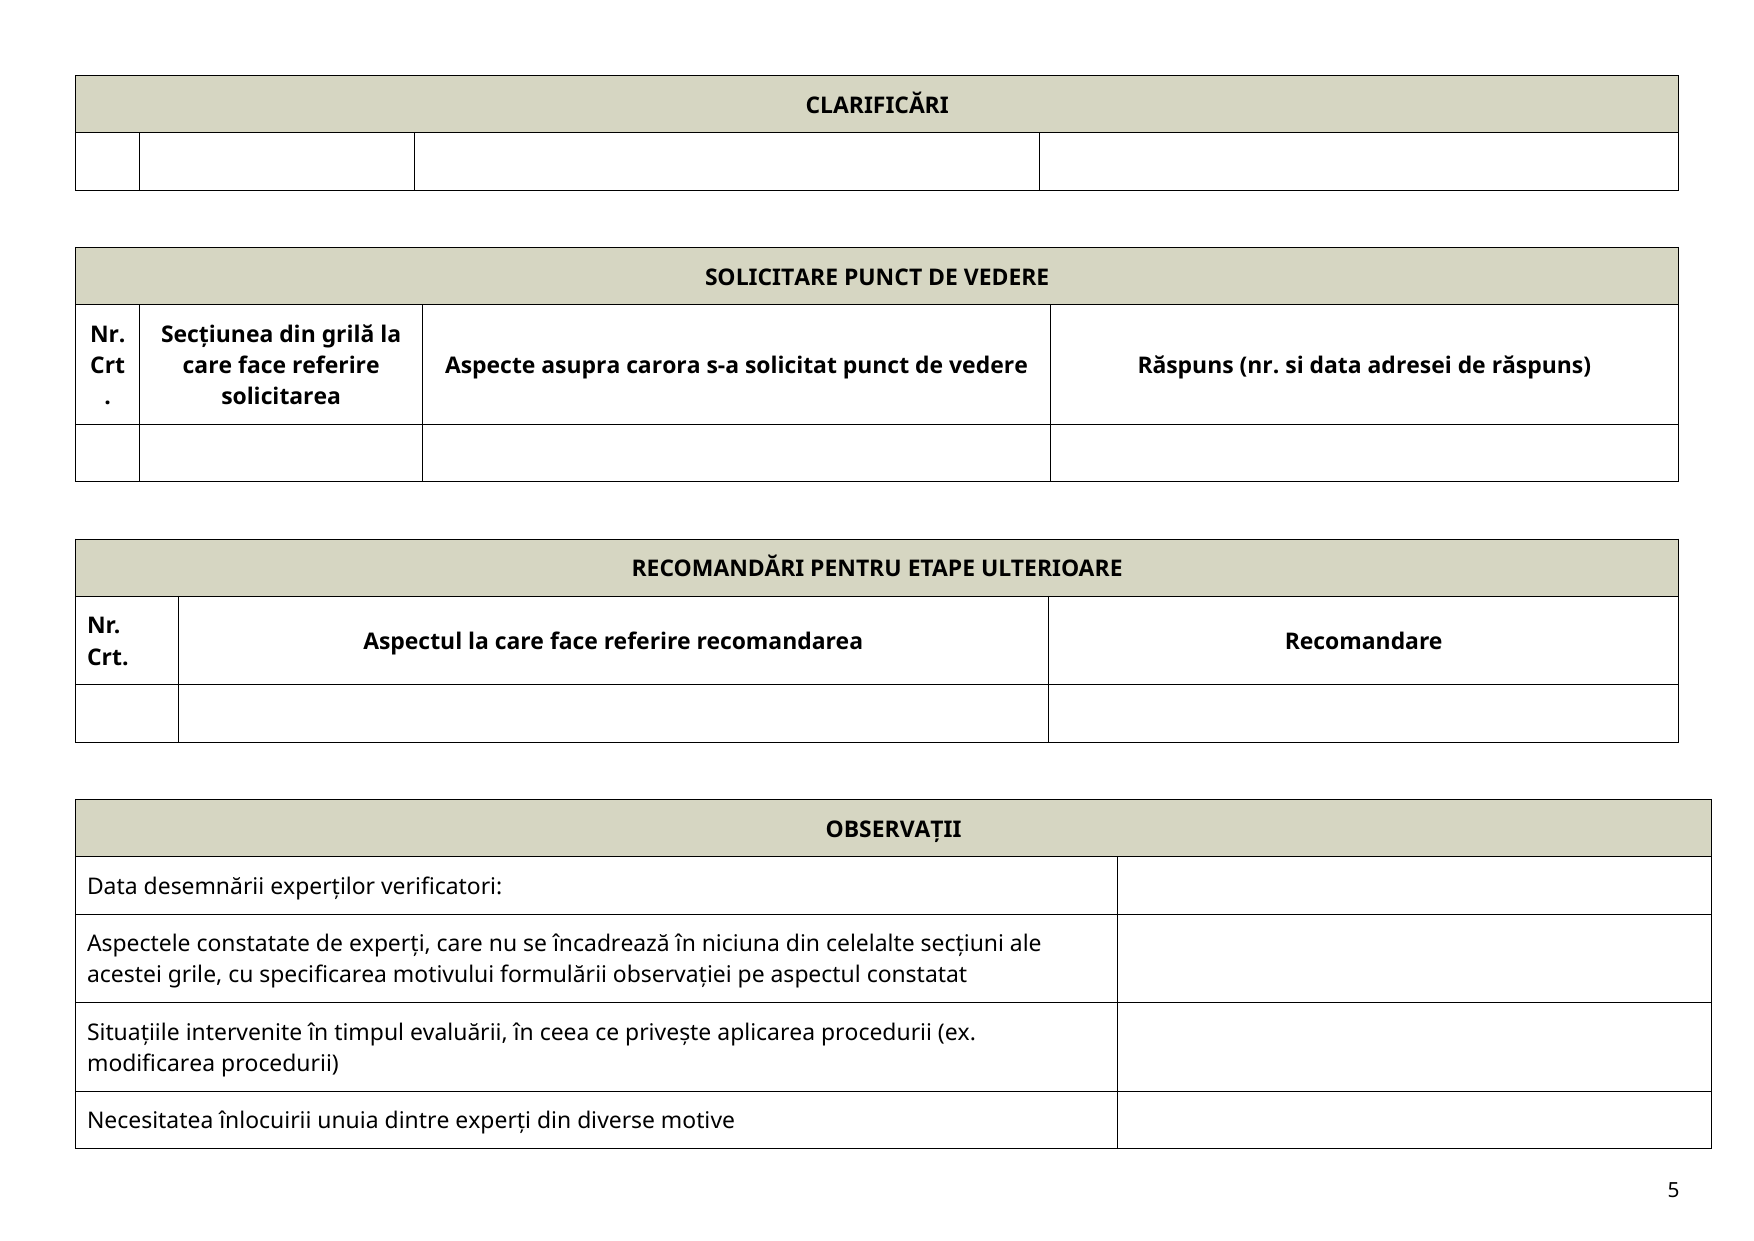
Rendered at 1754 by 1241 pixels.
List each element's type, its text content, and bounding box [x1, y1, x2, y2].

table_cell Recomandare [1049, 597, 1678, 684]
table_cell Data desemnării experților verificatori: [76, 857, 1117, 913]
table_cell [76, 685, 178, 742]
table_cell [140, 425, 422, 481]
table_cell [1051, 425, 1678, 481]
table_cell Aspectele constatate de experți, care nu se încadrează în niciuna din celelalte secțiuni ale acestei grile, cu specificarea motivului formulării observației pe aspectul constatat [76, 915, 1117, 1002]
table_cell [140, 133, 414, 189]
table_header SOLICITARE PUNCT DE VEDERE [76, 248, 1678, 304]
table_header RECOMANDĂRI PENTRU ETAPE ULTERIOARE [76, 540, 1678, 596]
table_cell [179, 685, 1048, 742]
table_header OBSERVAȚII [76, 800, 1711, 856]
table_cell [1118, 915, 1711, 1002]
table_cell [415, 133, 1039, 189]
table_cell [76, 425, 139, 481]
table_cell [1049, 685, 1678, 742]
table_cell [1040, 133, 1678, 189]
table_cell [1118, 857, 1711, 913]
table_cell Nr. Crt. [76, 305, 139, 424]
table_cell [1118, 1092, 1711, 1148]
table_cell [423, 425, 1050, 481]
table_cell Situațiile intervenite în timpul evaluării, în ceea ce privește aplicarea procedurii (ex. modificarea procedurii) [76, 1003, 1117, 1091]
table_cell Necesitatea înlocuirii unuia dintre experți din diverse motive [76, 1092, 1117, 1148]
table_cell [1118, 1003, 1711, 1091]
table_cell Aspectul la care face referire recomandarea [179, 597, 1048, 684]
table_cell Secțiunea din grilă la care face referire solicitarea [140, 305, 422, 424]
table_cell Aspecte asupra carora s-a solicitat punct de vedere [423, 305, 1050, 424]
table_cell [76, 133, 139, 189]
table_header CLARIFICĂRI [76, 76, 1678, 132]
table_cell Nr. Crt. [76, 597, 178, 684]
table_cell Răspuns (nr. si data adresei de răspuns) [1051, 305, 1678, 424]
